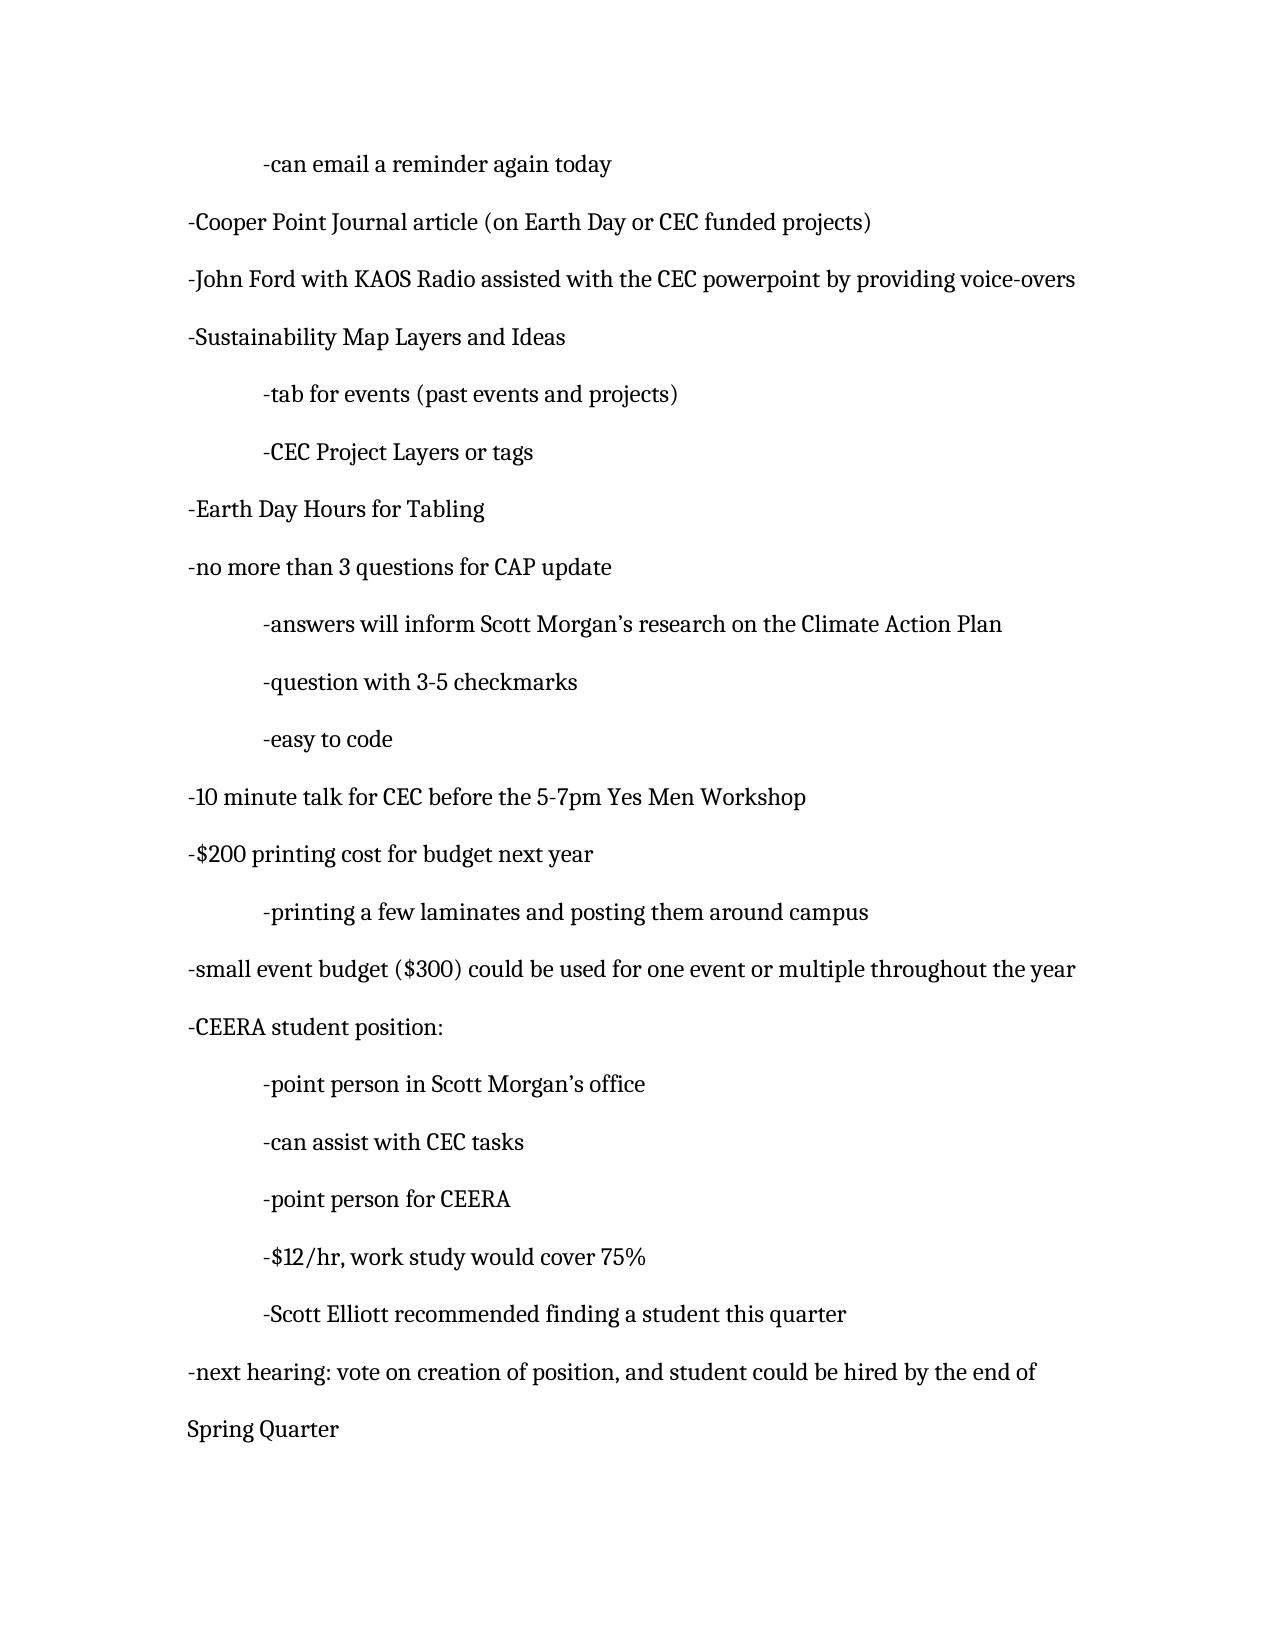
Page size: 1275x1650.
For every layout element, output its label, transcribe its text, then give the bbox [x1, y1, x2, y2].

text -Cooper Point Journal article (on Earth Day or CEC funded projects) [187, 207, 1087, 236]
text -point person for CEERA [187, 1185, 1087, 1214]
text -printing a few laminates and posting them around campus [187, 897, 1087, 926]
text -CEC Project Layers or tags [187, 437, 1087, 466]
text -$12/hr, work study would cover 75% [187, 1242, 1087, 1271]
text -CEERA student position: [187, 1012, 1087, 1041]
text -tab for events (past events and projects) [187, 380, 1087, 409]
text -10 minute talk for CEC before the 5-7pm Yes Men Workshop [187, 782, 1087, 811]
text -Earth Day Hours for Tabling [187, 495, 1087, 524]
text -answers will inform Scott Morgan’s research on the Climate Action Plan [187, 610, 1087, 639]
text -Scott Elliott recommended finding a student this quarter [187, 1300, 1087, 1329]
text -John Ford with KAOS Radio assisted with the CEC powerpoint by providing voice-overs [187, 265, 1087, 294]
text -easy to code [187, 725, 1087, 754]
text -no more than 3 questions for CAP update [187, 552, 1087, 581]
text -point person in Scott Morgan’s office [187, 1070, 1087, 1099]
text -question with 3-5 checkmarks [187, 667, 1087, 696]
text -can email a reminder again today [187, 150, 1087, 179]
text -Sustainability Map Layers and Ideas [187, 322, 1087, 351]
text -can assist with CEC tasks [187, 1127, 1087, 1156]
text -next hearing: vote on creation of position, and student could be hired by the end of Spring Quarter [187, 1357, 1087, 1444]
text -$200 printing cost for budget next year [187, 840, 1087, 869]
text -small event budget ($300) could be used for one event or multiple throughout the year [187, 955, 1087, 984]
